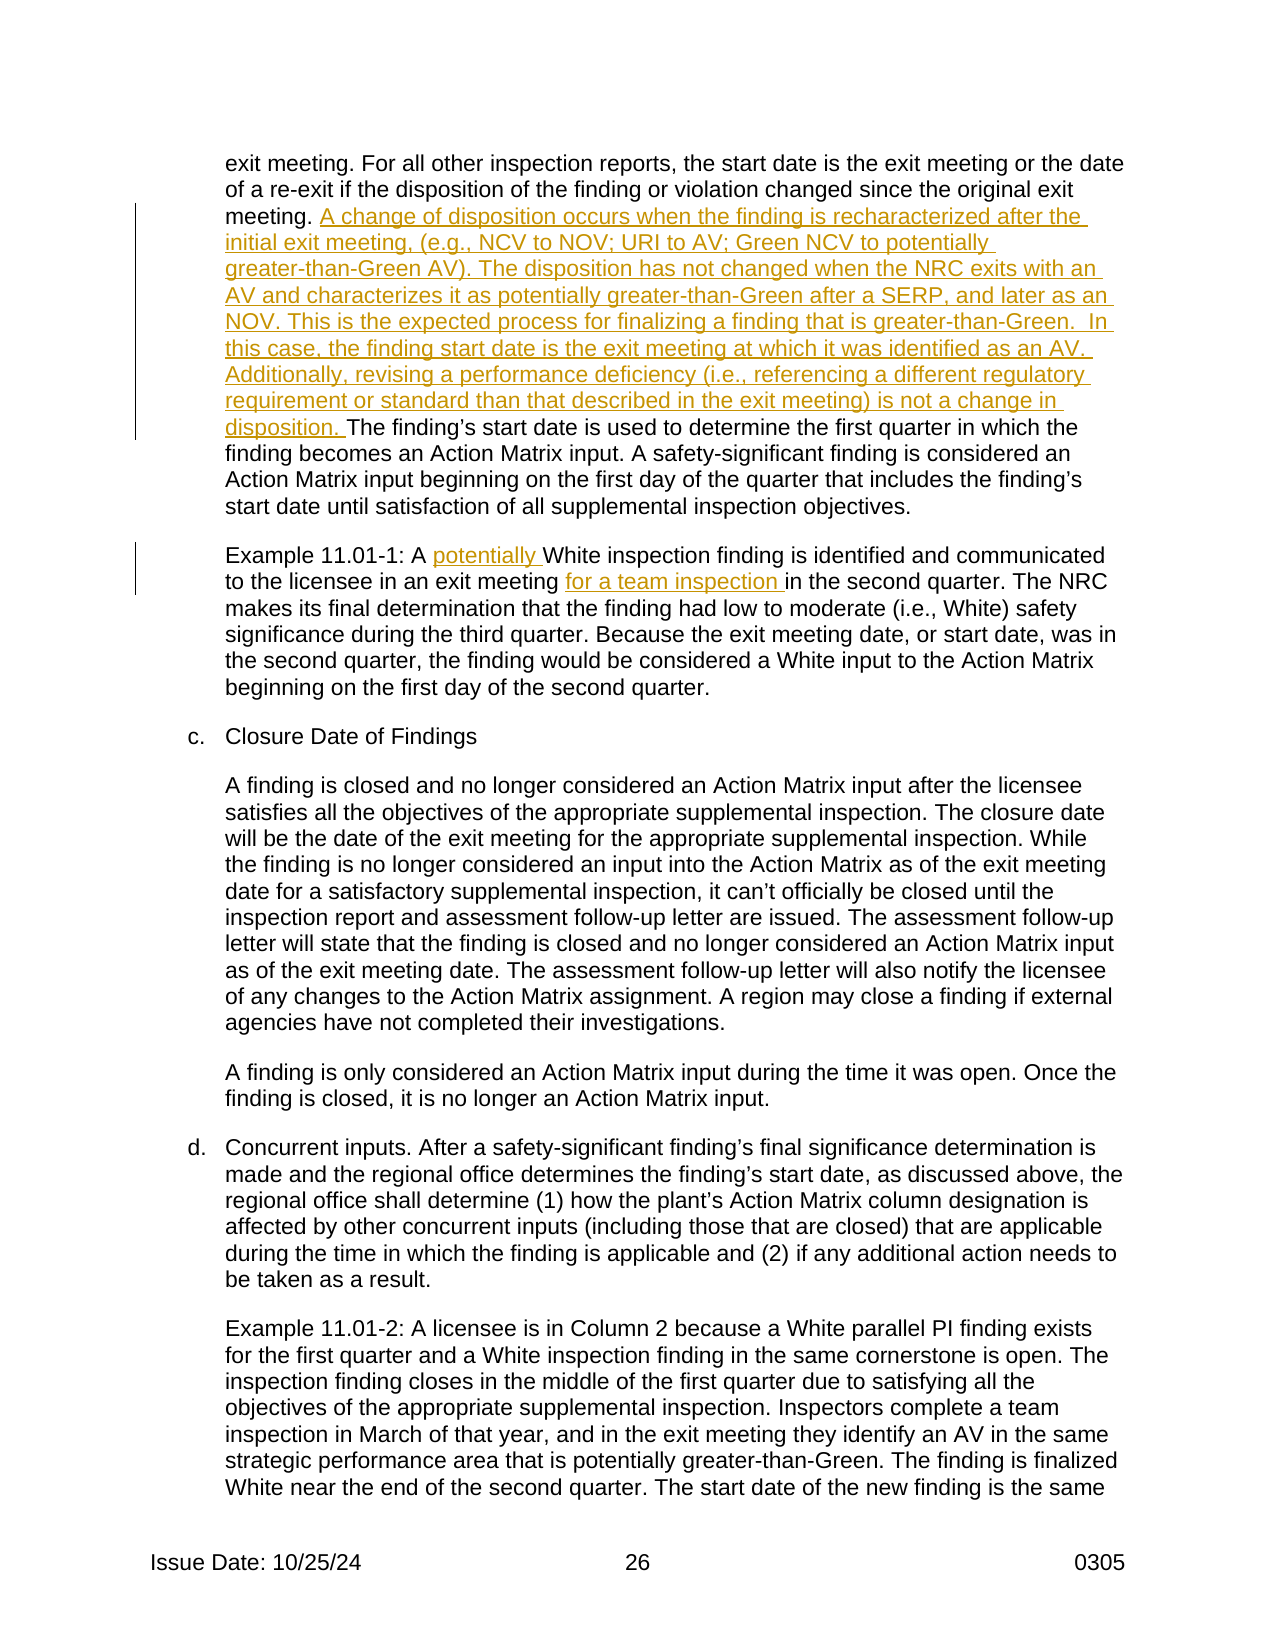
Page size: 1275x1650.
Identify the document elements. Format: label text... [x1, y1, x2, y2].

text A finding is only considered an Action Matrix input during the time it was open. Once the finding is closed, it is no longer an Action Matrix input. [225, 1059, 1125, 1111]
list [187, 150, 1125, 519]
list Closure Date of Findings [187, 723, 1125, 749]
list Concurrent inputs. After a safety-significant finding’s final significance determination is made and the regional office determines the finding’s start date, as discussed above, the regional office shall determine (1) how the plant’s Action Matrix column designation is affected by other concurrent inputs (including those that are closed) that are applicable during the time in which the finding is applicable and (2) if any additional action needs to be taken as a result. [187, 1134, 1125, 1292]
text A finding is closed and no longer considered an Action Matrix input after the licensee satisfies all the objectives of the appropriate supplemental inspection. The closure date will be the date of the exit meeting for the appropriate supplemental inspection. While the finding is no longer considered an input into the Action Matrix as of the exit meeting date for a satisfactory supplemental inspection, it can’t officially be closed until the inspection report and assessment follow-up letter are issued. The assessment follow-up letter will state that the finding is closed and no longer considered an Action Matrix input as of the exit meeting date. The assessment follow-up letter will also notify the licensee of any changes to the Action Matrix assignment. A region may close a finding if external agencies have not completed their investigations. [225, 772, 1125, 1036]
text Example 11.01-1: A White inspection finding is identified and communicated to the licensee in an exit meeting in the second quarter. The NRC makes its final determination that the finding had low to moderate (i.e., White) safety significance during the third quarter. Because the exit meeting date, or start date, was in the second quarter, the finding would be considered a White input to the Action Matrix beginning on the first day of the second quarter. [225, 542, 1125, 700]
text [225, 1315, 1125, 1500]
